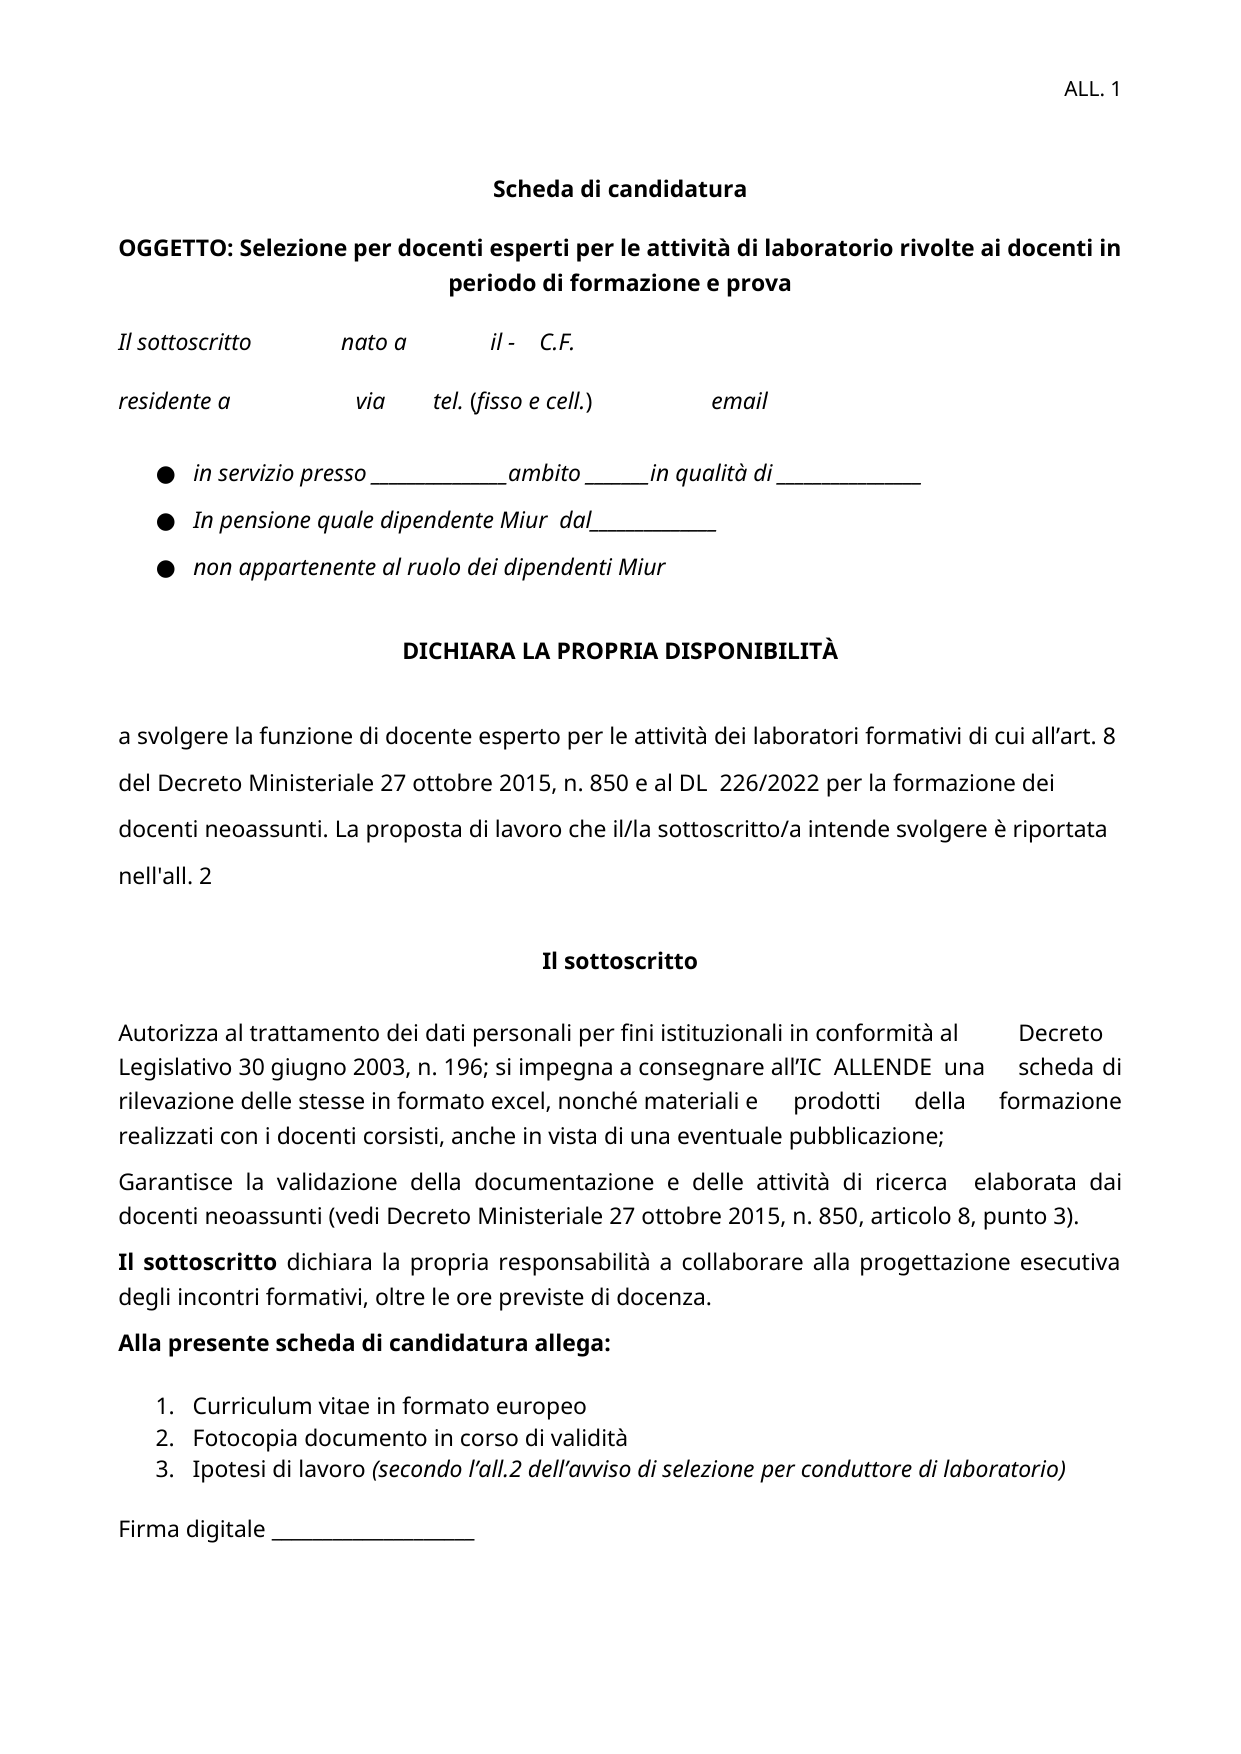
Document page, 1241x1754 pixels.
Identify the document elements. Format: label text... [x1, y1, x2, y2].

text Alla presente scheda di candidatura allega: [118, 1327, 1122, 1358]
text Scheda di candidatura [118, 173, 1122, 204]
text Autorizza al trattamento dei dati personali per fini istituzionali in conformità al Decreto Legislativo 30 giugno 2003, n. 196; si impegna a consegnare all’IC ALLENDE una scheda di rilevazione delle stesse in formato excel, nonché materiali e prodotti della formazione realizzati con i docenti corsisti, anche in vista di una eventuale pubblicazione; [118, 1016, 1122, 1151]
list Fotocopia documento in corso di validità [155, 1422, 1122, 1453]
text Firma digitale ____________________ [118, 1513, 1122, 1544]
text residente a via tel. (fisso e cell.) email [118, 385, 1122, 416]
text Il sottoscritto nato a il - C.F. [118, 326, 1122, 357]
text a svolgere la funzione di docente esperto per le attività dei laboratori formativi di cui all’art. 8 del Decreto Ministeriale 27 ottobre 2015, n. 850 e al DL 226/2022 per la formazione dei docenti neoassunti. La proposta di lavoro che il/la sottoscritto/a intende svolgere è riportata nell'all. 2 [118, 719, 1122, 891]
text Garantisce la validazione della documentazione e delle attività di ricerca elaborata dai docenti neoassunti (vedi Decreto Ministeriale 27 ottobre 2015, n. 850, articolo 8, punto 3). [118, 1166, 1122, 1231]
list non appartenente al ruolo dei dipendenti Miur [156, 551, 1122, 582]
list Ipotesi di lavoro (secondo l’all.2 dell’avviso di selezione per conduttore di laboratorio) [155, 1453, 761, 1484]
list Curriculum vitae in formato europeo [155, 1390, 1122, 1422]
text Il sottoscritto [118, 944, 1122, 976]
list in servizio presso _______________ambito _______in qualità di ________________ [156, 457, 1122, 488]
text Il sottoscritto dichiara la propria responsabilità a collaborare alla progettazione esecutiva degli incontri formativi, oltre le ore previste di docenza. [118, 1246, 1122, 1312]
list In pensione quale dipendente Miur dal______________ [156, 504, 1122, 535]
text OGGETTO: Selezione per docenti esperti per le attività di laboratorio rivolte ai docenti in periodo di formazione e prova [118, 232, 1122, 298]
text DICHIARA LA PROPRIA DISPONIBILITÀ [118, 635, 1122, 666]
